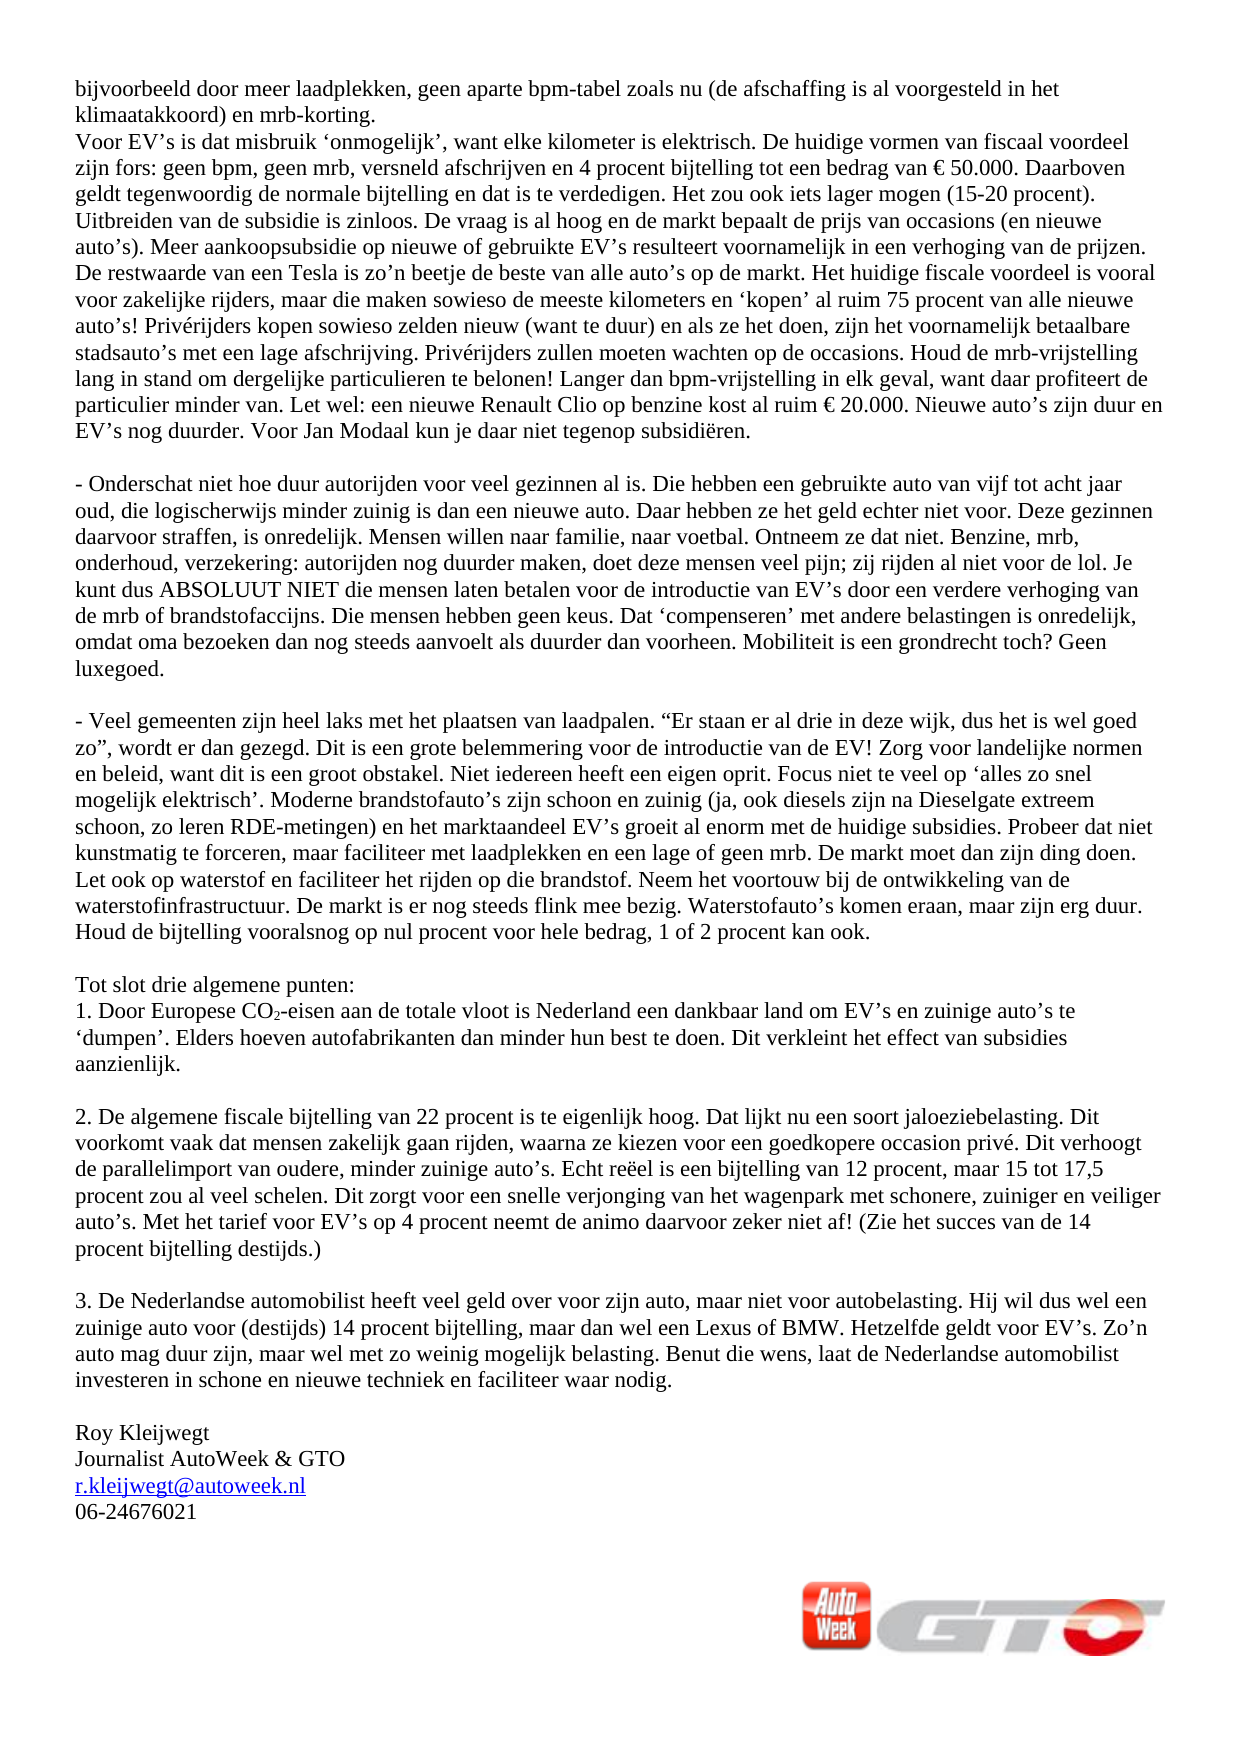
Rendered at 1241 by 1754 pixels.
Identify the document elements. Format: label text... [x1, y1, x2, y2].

picture [797, 1577, 1166, 1656]
text r.kleijwegt@autoweek.nl [75, 1472, 1165, 1498]
text - Onderschat niet hoe duur autorijden voor veel gezinnen al is. Die hebben een gebruikte auto van vijf tot acht jaar oud, die logischerwijs minder zuinig is dan een nieuwe auto. Daar hebben ze het geld echter niet voor. Deze gezinnen daarvoor straffen, is onredelijk. Mensen willen naar familie, naar voetbal. Ontneem ze dat niet. Benzine, mrb, [75, 470, 1165, 549]
text 3. De Nederlandse automobilist heeft veel geld over voor zijn auto, maar niet voor autobelasting. Hij wil dus wel een zuinige auto voor (destijds) 14 procent bijtelling, maar dan wel een Lexus of BMW. Hetzelfde geldt voor EV’s. Zo’n auto mag duur zijn, maar wel met zo weinig mogelijk belasting. Benut die wens, laat de Nederlandse automobilist investeren in schone en nieuwe techniek en faciliteer waar nodig. [75, 1287, 1165, 1393]
text Tot slot drie algemene punten: [75, 971, 1165, 997]
text 06-24676021 [75, 1498, 1165, 1524]
text ‘dumpen’. Elders hoeven autofabrikanten dan minder hun best te doen. Dit verkleint het effect van subsidies aanzienlijk. [75, 1024, 1165, 1076]
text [75, 75, 1165, 128]
text Voor EV’s is dat misbruik ‘onmogelijk’, want elke kilometer is elektrisch. De huidige vormen van fiscaal voordeel zijn fors: geen bpm, geen mrb, versneld afschrijven en 4 procent bijtelling tot een bedrag van € 50.000. Daarboven geldt tegenwoordig de normale bijtelling en dat is te verdedigen. Het zou ook iets lager mogen (15-20 procent). Uitbreiden van de subsidie is zinloos. De vraag is al hoog en de markt bepaalt de prijs van occasions (en nieuwe auto’s). Meer aankoopsubsidie op nieuwe of gebruikte EV’s resulteert voornamelijk in een verhoging van de prijzen. De restwaarde van een Tesla is zo’n beetje de beste van alle auto’s op de markt. Het huidige fiscale voordeel is vooral voor zakelijke rijders, maar die maken sowieso de meeste kilometers en ‘kopen’ al ruim 75 procent van alle nieuwe auto’s! Privérijders kopen sowieso zelden nieuw (want te duur) en als ze het doen, zijn het voornamelijk betaalbare stadsauto’s met een lage afschrijving. Privérijders zullen moeten wachten op de occasions. Houd de mrb-vrijstelling lang in stand om dergelijke particulieren te belonen! Langer dan bpm-vrijstelling in elk geval, want daar profiteert de particulier minder van. Let wel: een nieuwe Renault Clio op benzine kost al ruim € 20.000. Nieuwe auto’s zijn duur en EV’s nog duurder. Voor Jan Modaal kun je daar niet tegenop subsidiëren. [75, 128, 1165, 444]
text 1. Door Europese CO2-eisen aan de totale vloot is Nederland een dankbaar land om EV’s en zuinige auto’s te [75, 997, 1165, 1024]
text Roy Kleijwegt [75, 1419, 1165, 1445]
text 2. De algemene fiscale bijtelling van 22 procent is te eigenlijk hoog. Dat lijkt nu een soort jaloeziebelasting. Dit voorkomt vaak dat mensen zakelijk gaan rijden, waarna ze kiezen voor een goedkopere occasion privé. Dit verhoogt de parallelimport van oudere, minder zuinige auto’s. Echt reëel is een bijtelling van 12 procent, maar 15 tot 17,5 procent zou al veel schelen. Dit zorgt voor een snelle verjonging van het wagenpark met schonere, zuiniger en veiliger auto’s. Met het tarief voor EV’s op 4 procent neemt de animo daarvoor zeker niet af! (Zie het succes van de 14 procent bijtelling destijds.) [75, 1103, 1165, 1261]
text onderhoud, verzekering: autorijden nog duurder maken, doet deze mensen veel pijn; zij rijden al niet voor de lol. Je kunt dus ABSOLUUT NIET die mensen laten betalen voor de introductie van EV’s door een verdere verhoging van de mrb of brandstofaccijns. Die mensen hebben geen keus. Dat ‘compenseren’ met andere belastingen is onredelijk, omdat oma bezoeken dan nog steeds aanvoelt als duurder dan voorheen. Mobiliteit is een grondrecht toch? Geen luxegoed. [75, 549, 1165, 681]
text Journalist AutoWeek & GTO [75, 1445, 1165, 1472]
text - Veel gemeenten zijn heel laks met het plaatsen van laadpalen. “Er staan er al drie in deze wijk, dus het is wel goed zo”, wordt er dan gezegd. Dit is een grote belemmering voor de introductie van de EV! Zorg voor landelijke normen en beleid, want dit is een groot obstakel. Niet iedereen heeft een eigen oprit. Focus niet te veel op ‘alles zo snel mogelijk elektrisch’. Moderne brandstofauto’s zijn schoon en zuinig (ja, ook diesels zijn na Dieselgate extreem schoon, zo leren RDE-metingen) en het marktaandeel EV’s groeit al enorm met de huidige subsidies. Probeer dat niet kunstmatig te forceren, maar faciliteer met laadplekken en een lage of geen mrb. De markt moet dan zijn ding doen. Let ook op waterstof en faciliteer het rijden op die brandstof. Neem het voortouw bij de ontwikkeling van de waterstofinfrastructuur. De markt is er nog steeds flink mee bezig. Waterstofauto’s komen eraan, maar zijn erg duur. Houd de bijtelling vooralsnog op nul procent voor hele bedrag, 1 of 2 procent kan ook. [75, 707, 1165, 945]
